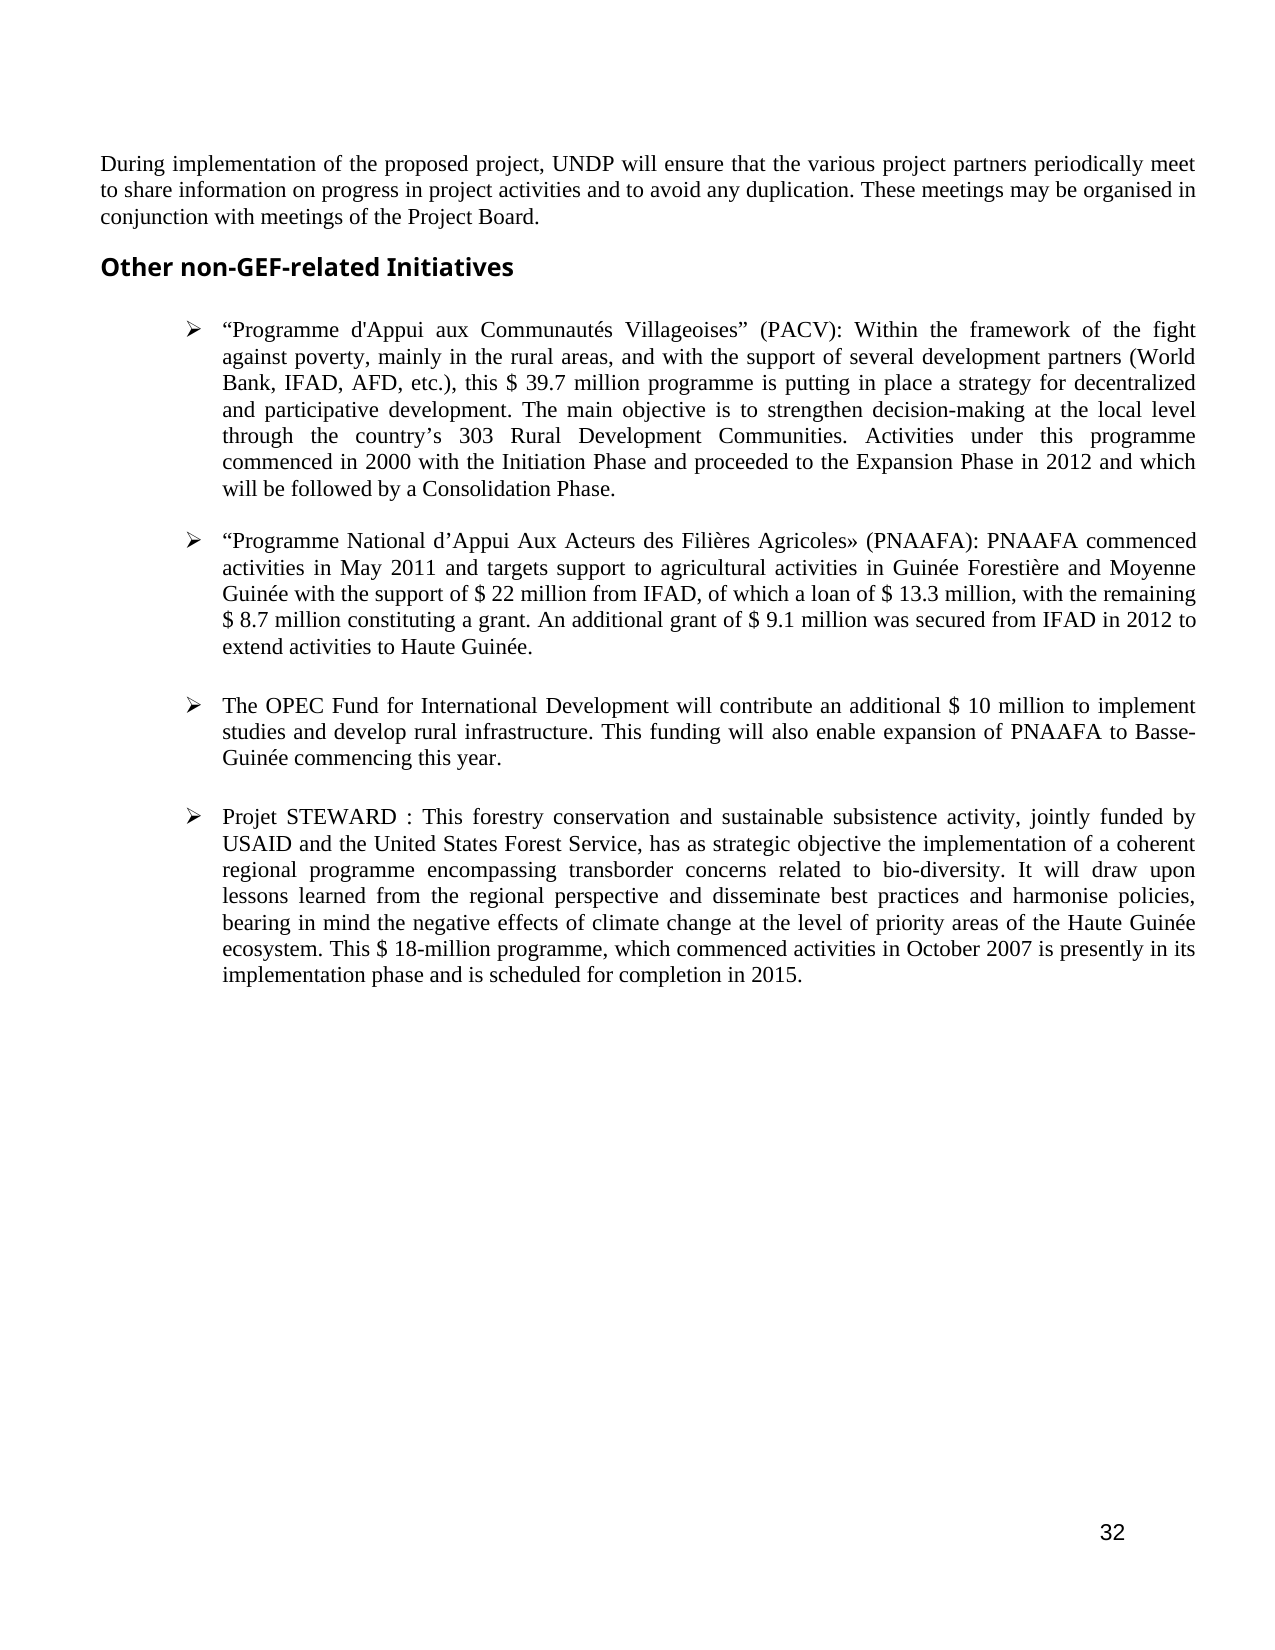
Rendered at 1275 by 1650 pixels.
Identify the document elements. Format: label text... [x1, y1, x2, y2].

list The OPEC Fund for International Development will contribute an additional $ 10 million to implement studies and develop rural infrastructure. This funding will also enable expansion of PNAAFA to Basse-Guinée commencing this year. [184, 692, 1198, 771]
subtitle Other non-GEF-related Initiatives [100, 250, 1125, 284]
text During implementation of the proposed project, UNDP will ensure that the various project partners periodically meet to share information on progress in project activities and to avoid any duplication. These meetings may be organised in conjunction with meetings of the Project Board. [100, 150, 1198, 229]
list Projet STEWARD : This forestry conservation and sustainable subsistence activity, jointly funded by USAID and the United States Forest Service, has as strategic objective the implementation of a coherent regional programme encompassing transborder concerns related to bio-diversity. It will draw upon lessons learned from the regional perspective and disseminate best practices and harmonise policies, bearing in mind the negative effects of climate change at the level of priority areas of the Haute Guinée ecosystem. This $ 18-million programme, which commenced activities in October 2007 is presently in its implementation phase and is scheduled for completion in 2015. [184, 803, 1198, 988]
list “Programme d'Appui aux Communautés Villageoises” (PACV): Within the framework of the fight against poverty, mainly in the rural areas, and with the support of several development partners (World Bank, IFAD, AFD, etc.), this $ 39.7 million programme is putting in place a strategy for decentralized and participative development. The main objective is to strengthen decision-making at the local level through the country’s 303 Rural Development Communities. Activities under this programme commenced in 2000 with the Initiation Phase and proceeded to the Expansion Phase in 2012 and which will be followed by a Consolidation Phase. [184, 317, 1198, 501]
list “Programme National d’Appui Aux Acteurs des Filières Agricoles» (PNAAFA): PNAAFA commenced activities in May 2011 and targets support to agricultural activities in Guinée Forestière and Moyenne Guinée with the support of $ 22 million from IFAD, of which a loan of $ 13.3 million, with the remaining $ 8.7 million constituting a grant. An additional grant of $ 9.1 million was secured from IFAD in 2012 to extend activities to Haute Guinée. [184, 527, 1198, 659]
